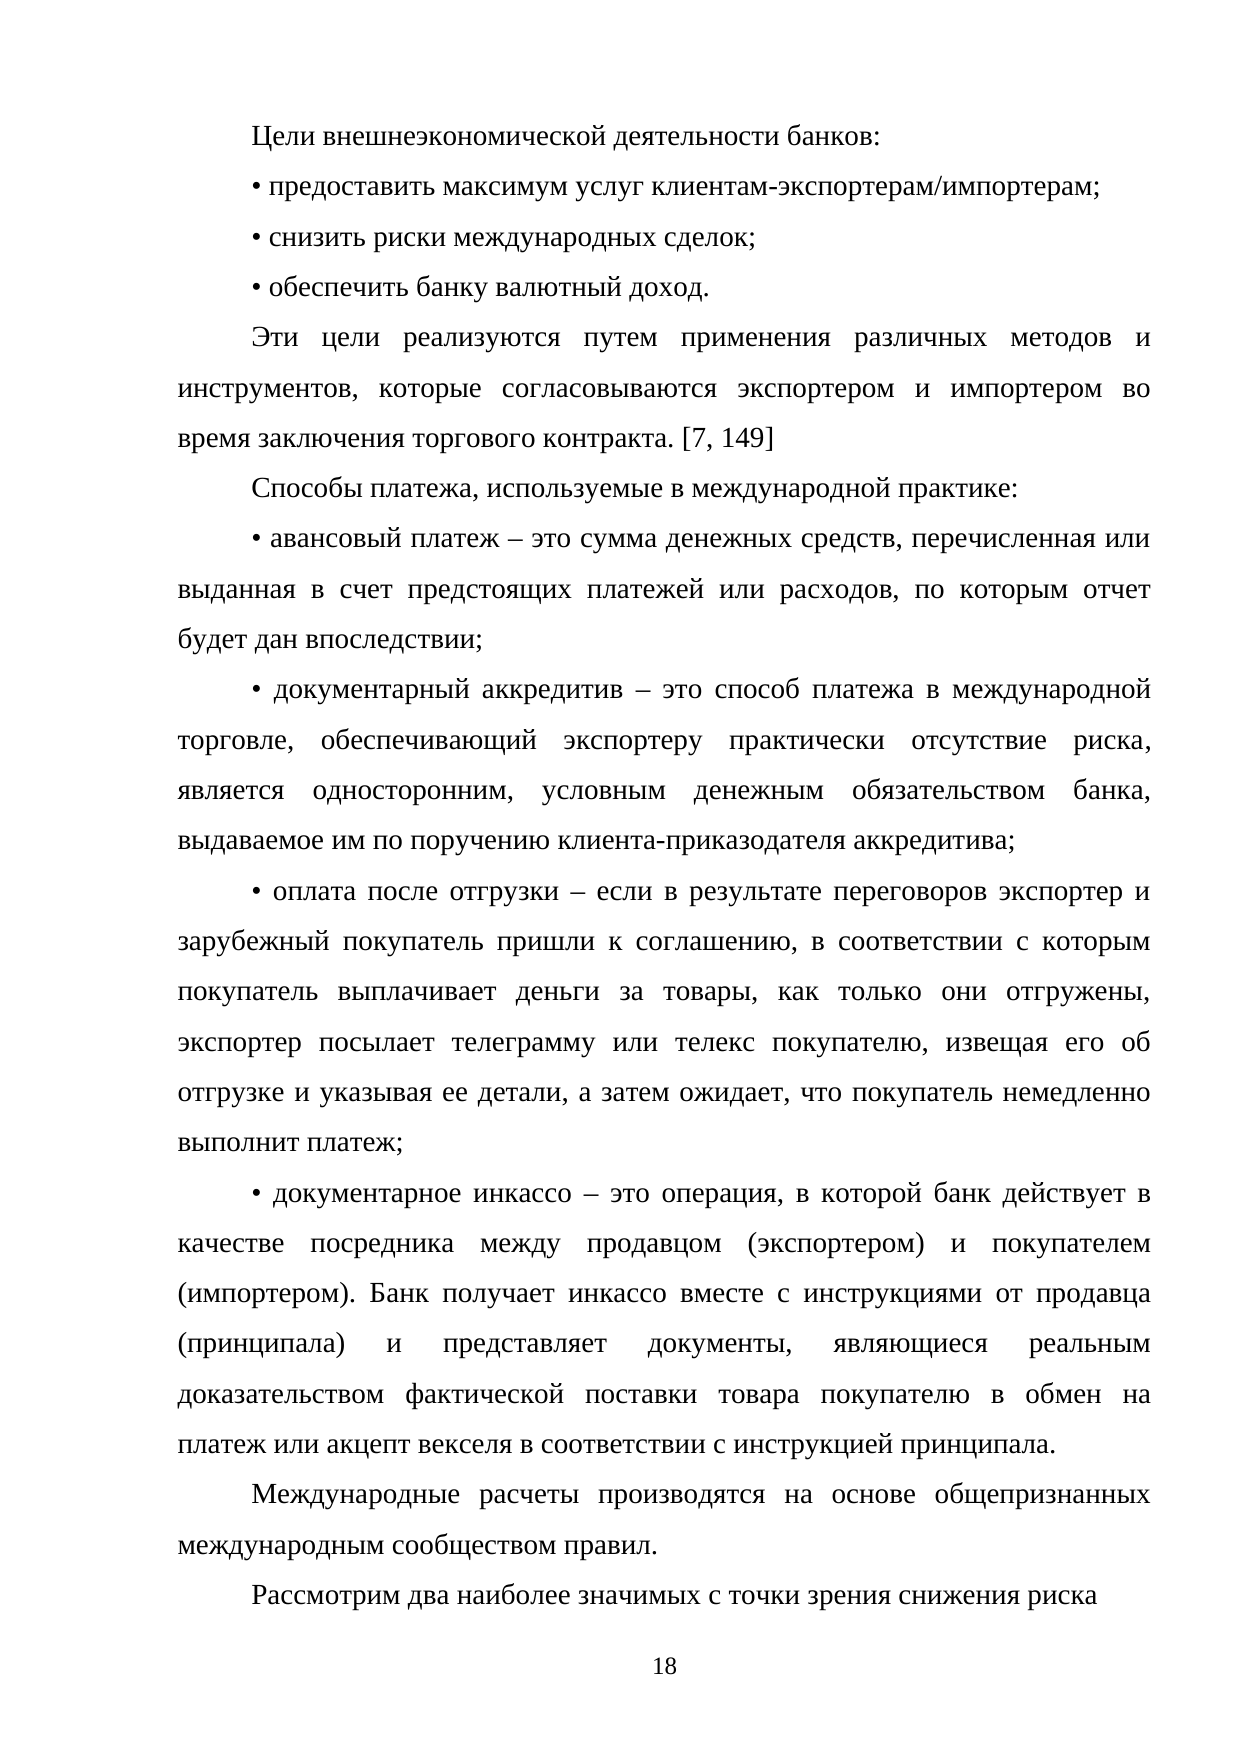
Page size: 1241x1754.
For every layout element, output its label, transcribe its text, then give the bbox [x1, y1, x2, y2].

text • оплата после отгрузки – если в результате переговоров экспортер и зарубежный покупатель пришли к соглашению, в соответствии с которым покупатель выплачивает деньги за товары, как только они отгружены, экспортер посылает телеграмму или телекс покупателю, извещая его об отгрузке и указывая ее детали, а затем ожидает, что покупатель немедленно выполнит платеж; [177, 873, 1152, 1158]
text • снизить риски международных сделок; [177, 219, 1152, 252]
text Рассмотрим два наиболее значимых с точки зрения снижения риска [177, 1577, 1152, 1611]
text Международные расчеты производятся на основе общепризнанных международным сообществом правил. [177, 1477, 1152, 1560]
text • документарное инкассо – это операция, в которой банк действует в качестве посредника между продавцом (экспортером) и покупателем (импортером). Банк получает инкассо вместе с инструкциями от продавца (принципала) и представляет документы, являющиеся реальным доказательством фактической поставки товара покупателю в обмен на платеж или акцепт векселя в соответствии с инструкцией принципала. [177, 1175, 1152, 1460]
text • предоставить максимум услуг клиентам-экспортерам/импортерам; [177, 168, 1152, 202]
text Эти цели реализуются путем применения различных методов и инструментов, которые согласовываются экспортером и импортером во время заключения торгового контракта. [7, 149] [177, 319, 1152, 453]
text • обеспечить банку валютный доход. [177, 269, 1152, 303]
text • документарный аккредитив – это способ платежа в международной торговле, обеспечивающий экспортеру практически отсутствие риска, является односторонним, условным денежным обязательством банка, выдаваемое им по поручению клиента-приказодателя аккредитива; [177, 672, 1152, 856]
text Цели внешнеэкономической деятельности банков: [177, 118, 1152, 152]
text Способы платежа, используемые в международной практике: [177, 470, 1152, 504]
text • авансовый платеж – это сумма денежных средств, перечисленная или выданная в счет предстоящих платежей или расходов, по которым отчет будет дан впоследствии; [177, 521, 1152, 655]
